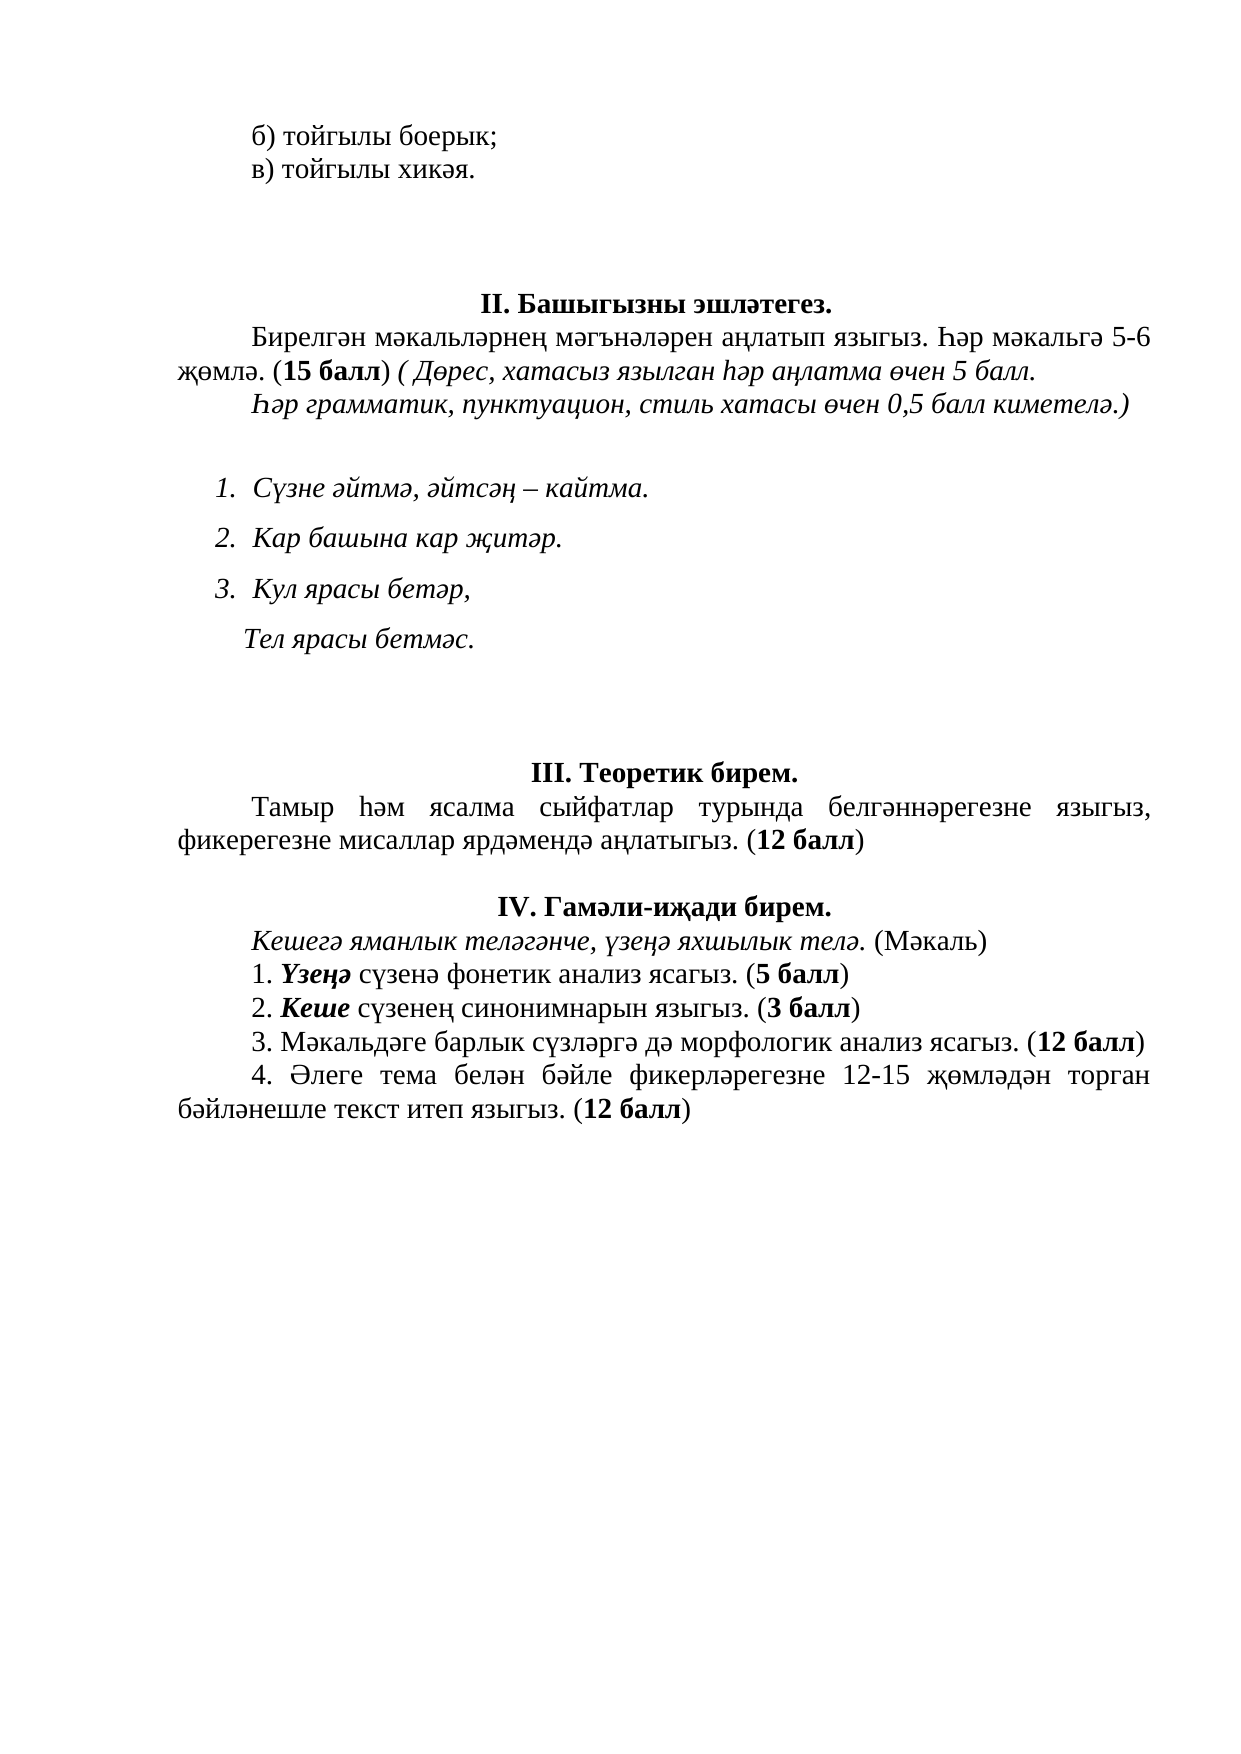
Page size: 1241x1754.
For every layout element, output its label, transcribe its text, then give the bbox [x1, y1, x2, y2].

text III. Теоретик бирем. [177, 755, 1152, 789]
text II. Башыгызны эшләтегез. [177, 286, 1152, 319]
text в) тойгылы хикәя. [177, 152, 1152, 185]
text Кешегә яманлык теләгәнче, үзеңә яхшылык телә. (Мәкаль) [177, 923, 1152, 957]
text 1. Үзеңә сүзенә фонетик анализ ясагыз. (5 балл) [177, 957, 1152, 990]
text 4. Әлеге тема белән бәйле фикерләрегезне 12-15 җөмләдән торган бәйләнешле текст итеп языгыз. (12 балл) [177, 1057, 1152, 1124]
text Бирелгән мәкальләрнең мәгънәләрен аңлатып языгыз. Һәр мәкальгә 5-6 җөмлә. (15 балл) ( Дөрес, хатасыз язылган һәр аңлатма өчен 5 балл. [177, 319, 1152, 386]
text б) тойгылы боерык; [177, 118, 1152, 152]
text 3. Мәкальдәге барлык сүзләргә дә морфологик анализ ясагыз. (12 балл) [177, 1024, 1152, 1057]
text Тамыр һәм ясалма сыйфатлар турында белгәннәрегезне языгыз, фикерегезне мисаллар ярдәмендә аңлатыгыз. (12 балл) [177, 789, 1152, 856]
list Кар башына кар җитәр. [215, 521, 1152, 554]
text 2. Кеше сүзенең синонимнарын языгыз. (3 балл) [177, 990, 1152, 1024]
list Тел ярасы бетмәс. [177, 621, 1152, 655]
list Кул ярасы бетәр, [215, 571, 1152, 604]
list Сүзне әйтмә, әйтсәң – кайтма. [215, 470, 1152, 504]
text IV. Гамәли-иҗади бирем. [177, 889, 1152, 923]
text Һәр грамматик, пунктуацион, стиль хатасы өчен 0,5 балл киметелә.) [177, 386, 1152, 420]
